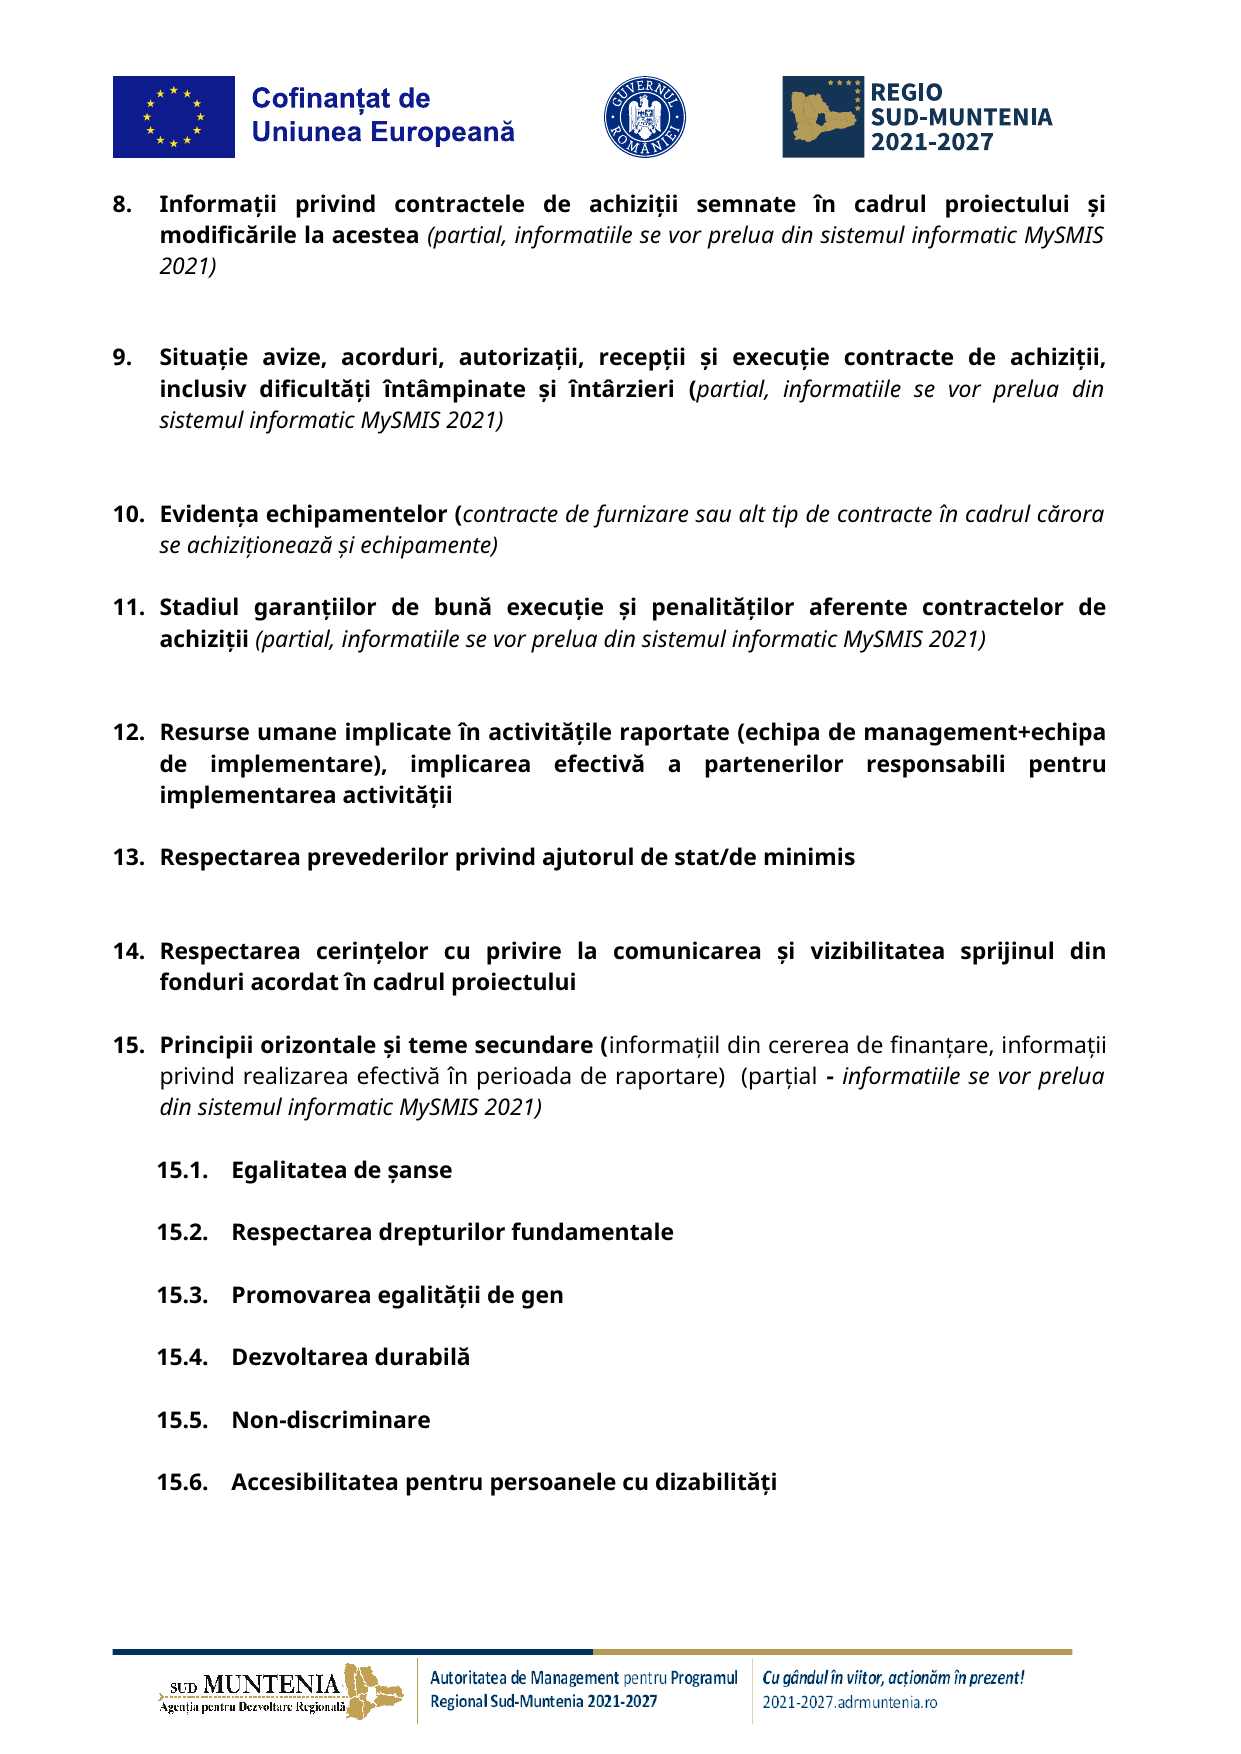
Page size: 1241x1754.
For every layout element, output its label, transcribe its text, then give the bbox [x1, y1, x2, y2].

list Respectarea drepturilor fundamentale [156, 1216, 1107, 1247]
list Dezvoltarea durabilă [156, 1341, 1107, 1372]
list Informații privind contractele de achiziții semnate în cadrul proiectului și modificările la acestea (partial, informatiile se vor prelua din sistemul informatic MySMIS 2021) [112, 187, 1107, 281]
list Evidența echipamentelor (contracte de furnizare sau alt tip de contracte în cadrul cărora se achiziționează și echipamente) [112, 497, 1107, 560]
list Situație avize, acorduri, autorizații, recepții și execuție contracte de achiziții, inclusiv dificultăți întâmpinate și întârzieri (partial, informatiile se vor prelua din sistemul informatic MySMIS 2021) [112, 341, 1107, 435]
list Egalitatea de șanse [156, 1154, 1107, 1185]
list Stadiul garanțiilor de bună execuție și penalităților aferente contractelor de achiziții (partial, informatiile se vor prelua din sistemul informatic MySMIS 2021) [112, 591, 1107, 654]
list Accesibilitatea pentru persoanele cu dizabilități [156, 1466, 1107, 1497]
picture [112, 1649, 1073, 1724]
list Respectarea prevederilor privind ajutorul de stat/de minimis [112, 841, 1107, 872]
list Resurse umane implicate în activitățile raportate (echipa de management+echipa de implementare), implicarea efectivă a partenerilor responsabili pentru implementarea activității [112, 716, 1107, 810]
list Respectarea cerințelor cu privire la comunicarea și vizibilitatea sprijinul din fonduri acordat în cadrul proiectului [112, 935, 1107, 997]
list Principii orizontale și teme secundare (informațiil din cererea de finanțare, informații privind realizarea efectivă în perioada de raportare) (parțial - informatiile se vor prelua din sistemul informatic MySMIS 2021) [112, 1029, 1107, 1122]
list Non-discriminare [156, 1404, 1107, 1435]
list Promovarea egalității de gen [156, 1279, 1107, 1310]
